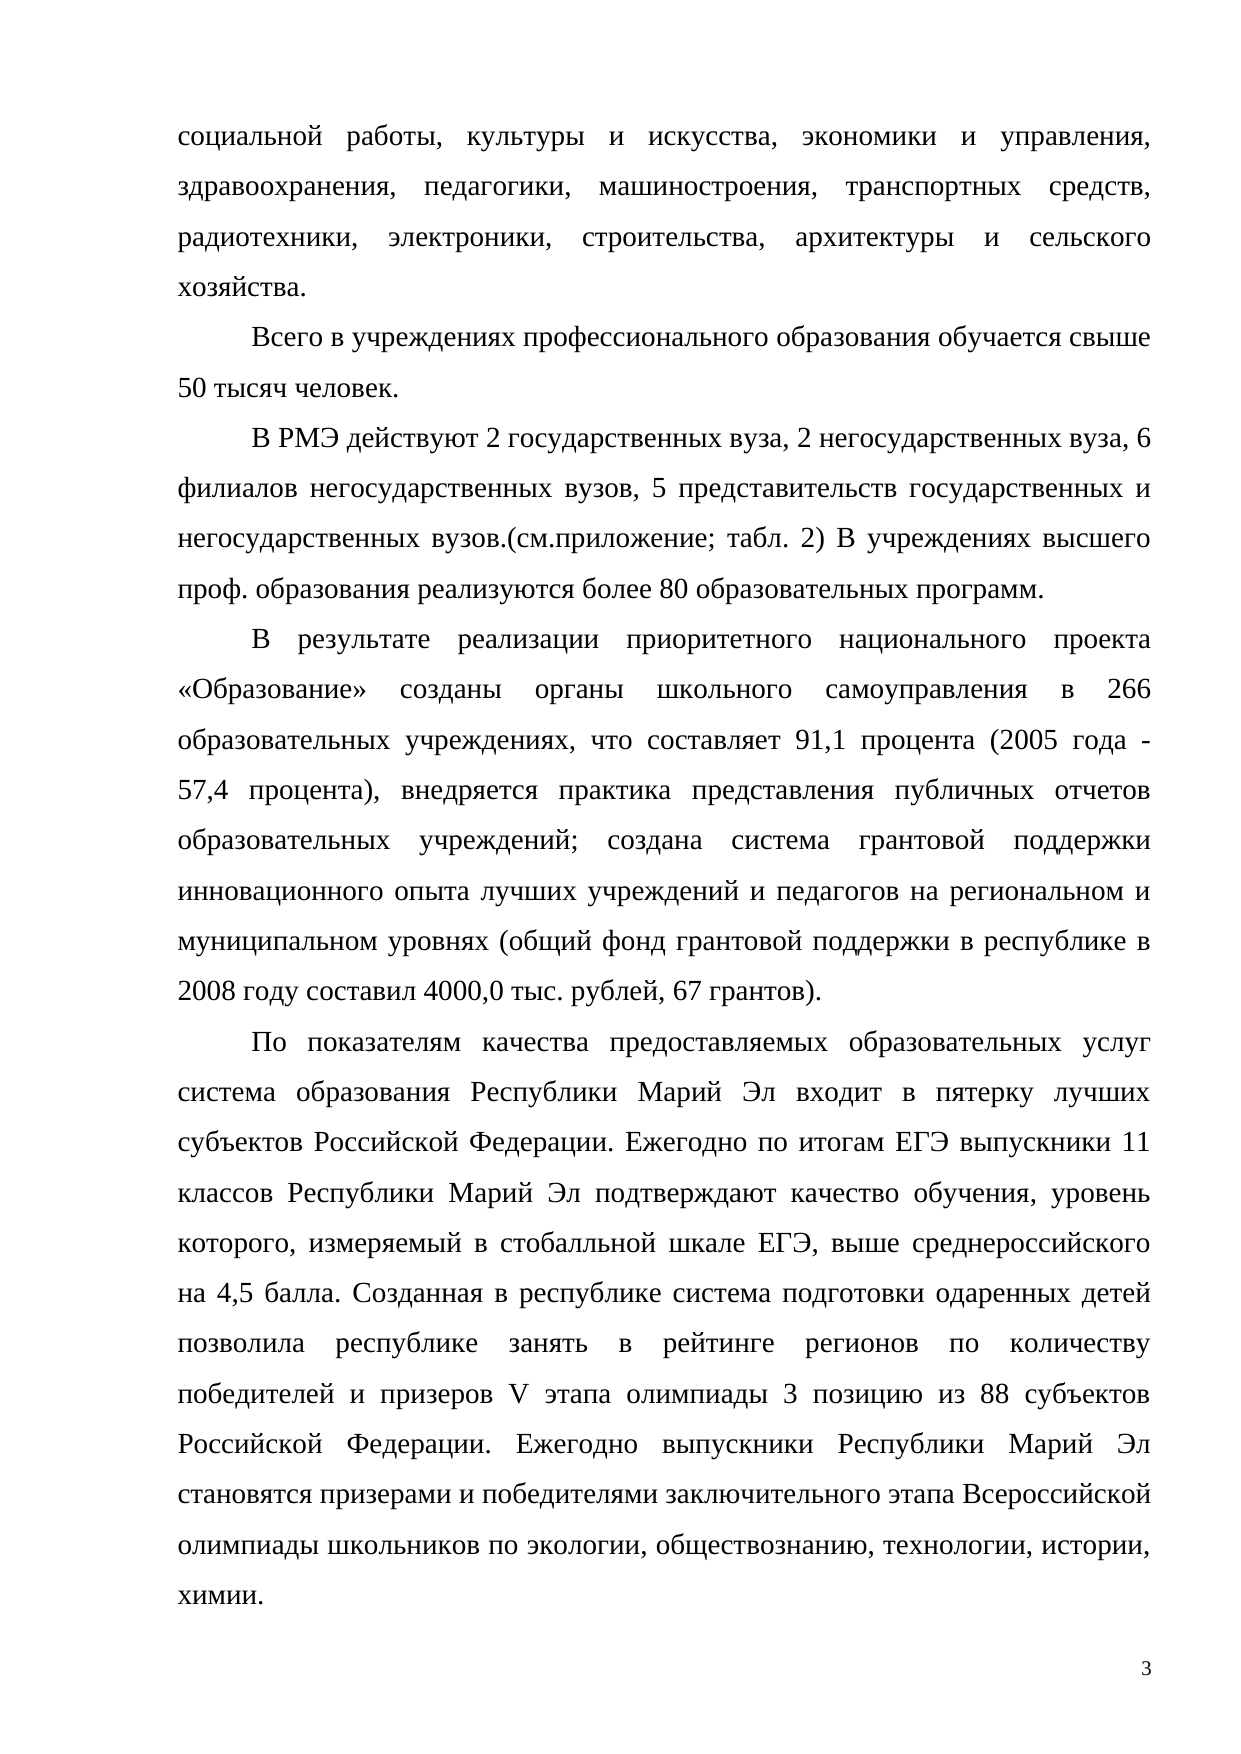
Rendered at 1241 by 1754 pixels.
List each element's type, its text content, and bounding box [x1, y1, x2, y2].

text По показателям качества предоставляемых образовательных услуг система образования Республики Марий Эл входит в пятерку лучших субъектов Российской Федерации. Ежегодно по итогам ЕГЭ выпускники 11 классов Республики Марий Эл подтверждают качество обучения, уровень которого, измеряемый в стобалльной шкале ЕГЭ, выше среднероссийского на 4,5 балла. Созданная в республике система подготовки одаренных детей позволила республике занять в рейтинге регионов по количеству победителей и призеров V этапа олимпиады 3 позицию из 88 субъектов Российской Федерации. Ежегодно выпускники Республики Марий Эл становятся призерами и победителями заключительного этапа Всероссийской олимпиады школьников по экологии, обществознанию, технологии, истории, химии. [177, 1024, 1152, 1611]
text В РМЭ действуют 2 государственных вуза, 2 негосударственных вуза, 6 филиалов негосударственных вузов, 5 представительств государственных и негосударственных вузов.(см.приложение; табл. 2) В учреждениях высшего проф. образования реализуются более 80 образовательных программ. [177, 420, 1152, 604]
text В результате реализации приоритетного национального проекта «Образование» созданы органы школьного самоуправления в 266 образовательных учреждениях, что составляет 91,1 процента (2005 года - 57,4 процента), внедряется практика представления публичных отчетов образовательных учреждений; создана система грантовой поддержки инновационного опыта лучших учреждений и педагогов на региональном и муниципальном уровнях (общий фонд грантовой поддержки в республике в 2008 году составил 4000,0 тыс. рублей, 67 грантов). [177, 621, 1152, 1007]
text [177, 118, 1152, 303]
text Всего в учреждениях профессионального образования обучается свыше 50 тысяч человек. [177, 319, 1152, 403]
